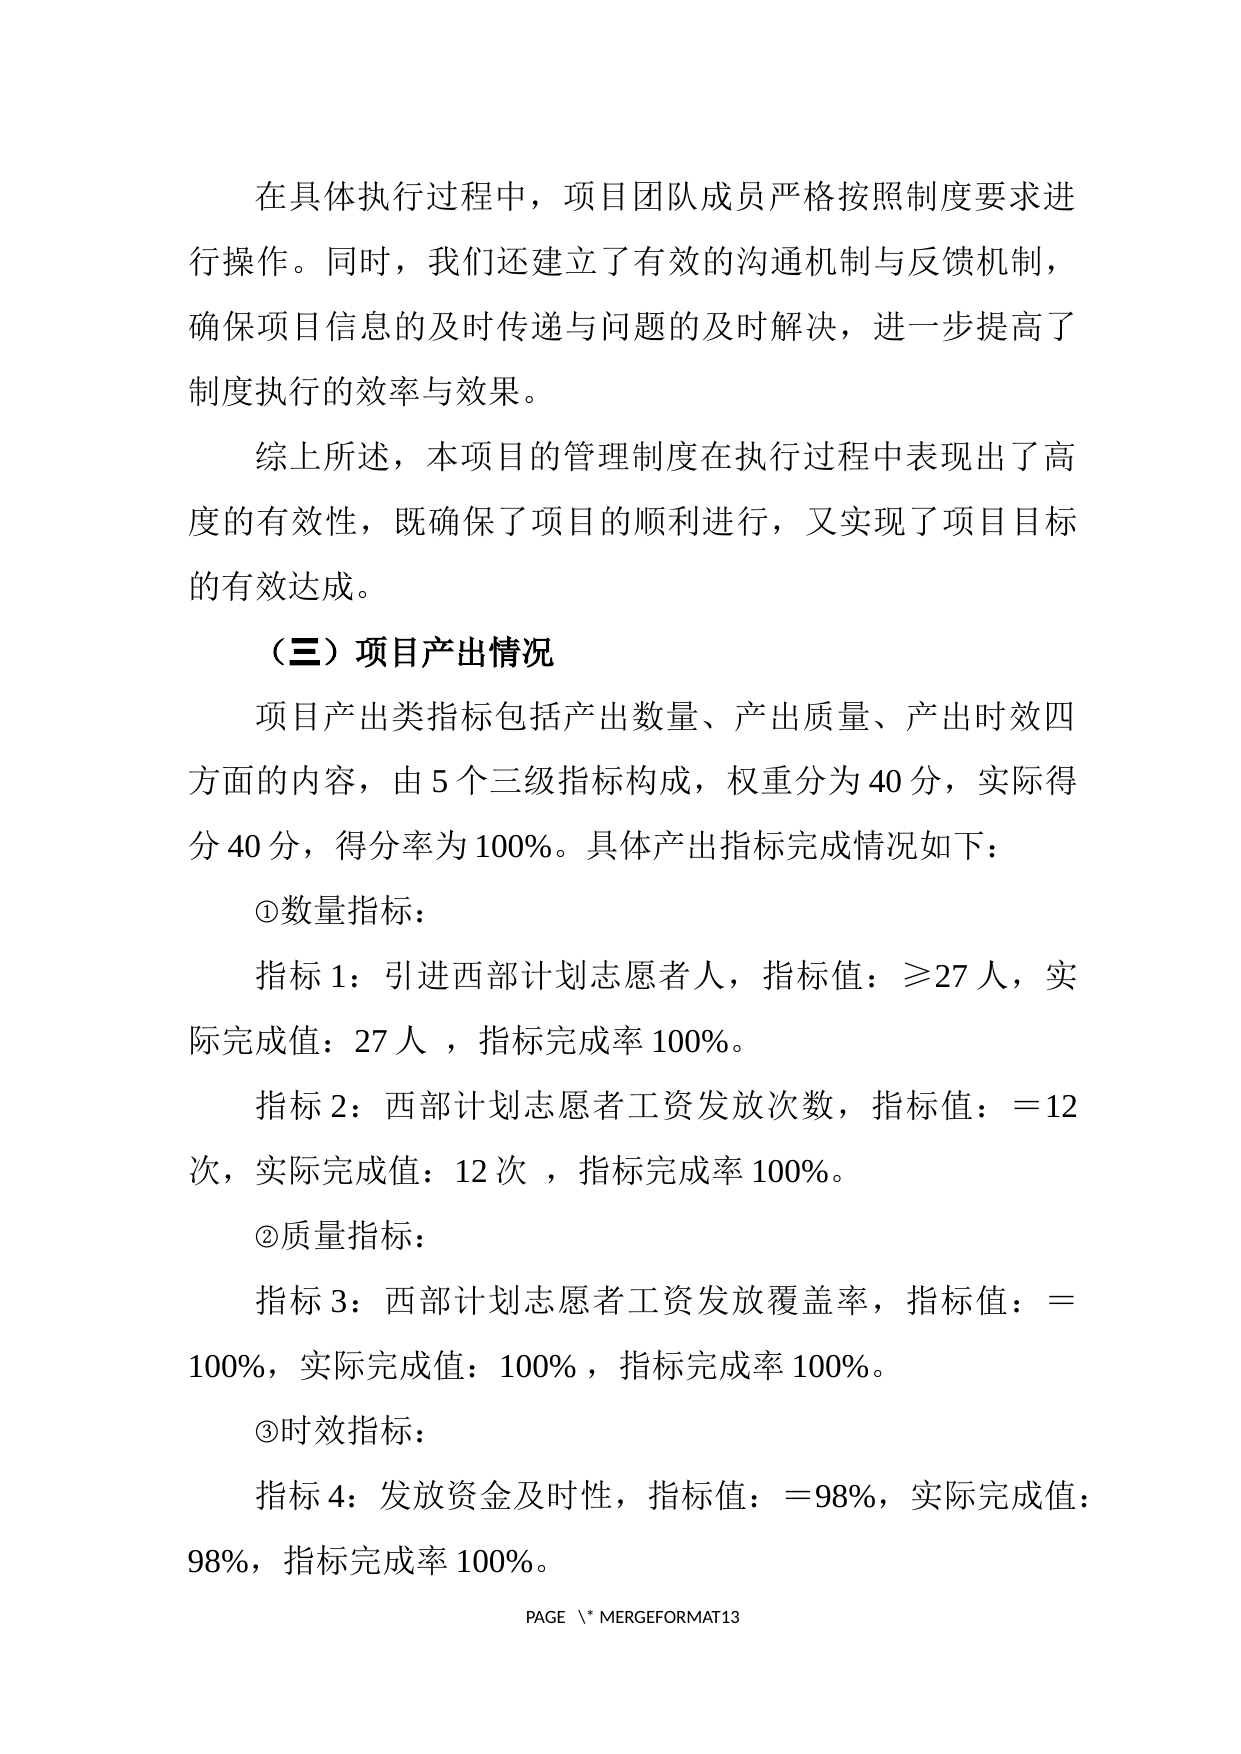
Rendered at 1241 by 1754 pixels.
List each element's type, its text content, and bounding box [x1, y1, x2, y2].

text ②质量指标： [187, 1202, 1078, 1267]
text 指标1：引进西部计划志愿者人，指标值：≥27人，实际完成值：27人 ，指标完成率100%。 [187, 942, 1078, 1072]
text ③时效指标： [187, 1397, 1078, 1462]
text 指标3：西部计划志愿者工资发放覆盖率，指标值：＝100%，实际完成值：100% ，指标完成率100%。 [187, 1267, 1078, 1397]
text 项目产出类指标包括产出数量、产出质量、产出时效四方面的内容，由5个三级指标构成，权重分为40分，实际得分40分，得分率为100%。具体产出指标完成情况如下： [187, 682, 1078, 877]
text 综上所述，本项目的管理制度在执行过程中表现出了高度的有效性，既确保了项目的顺利进行，又实现了项目目标的有效达成。 [187, 422, 1078, 617]
text 指标4：发放资金及时性，指标值：＝98%，实际完成值：98%，指标完成率100%。 [187, 1462, 1078, 1592]
text ①数量指标： [187, 877, 1078, 942]
list 项目产出情况 [187, 617, 1078, 682]
text 指标2：西部计划志愿者工资发放次数，指标值：＝12次，实际完成值：12次 ，指标完成率100%。 [187, 1072, 1078, 1202]
text 在具体执行过程中，项目团队成员严格按照制度要求进行操作。同时，我们还建立了有效的沟通机制与反馈机制，确保项目信息的及时传递与问题的及时解决，进一步提高了制度执行的效率与效果。 [187, 162, 1078, 422]
